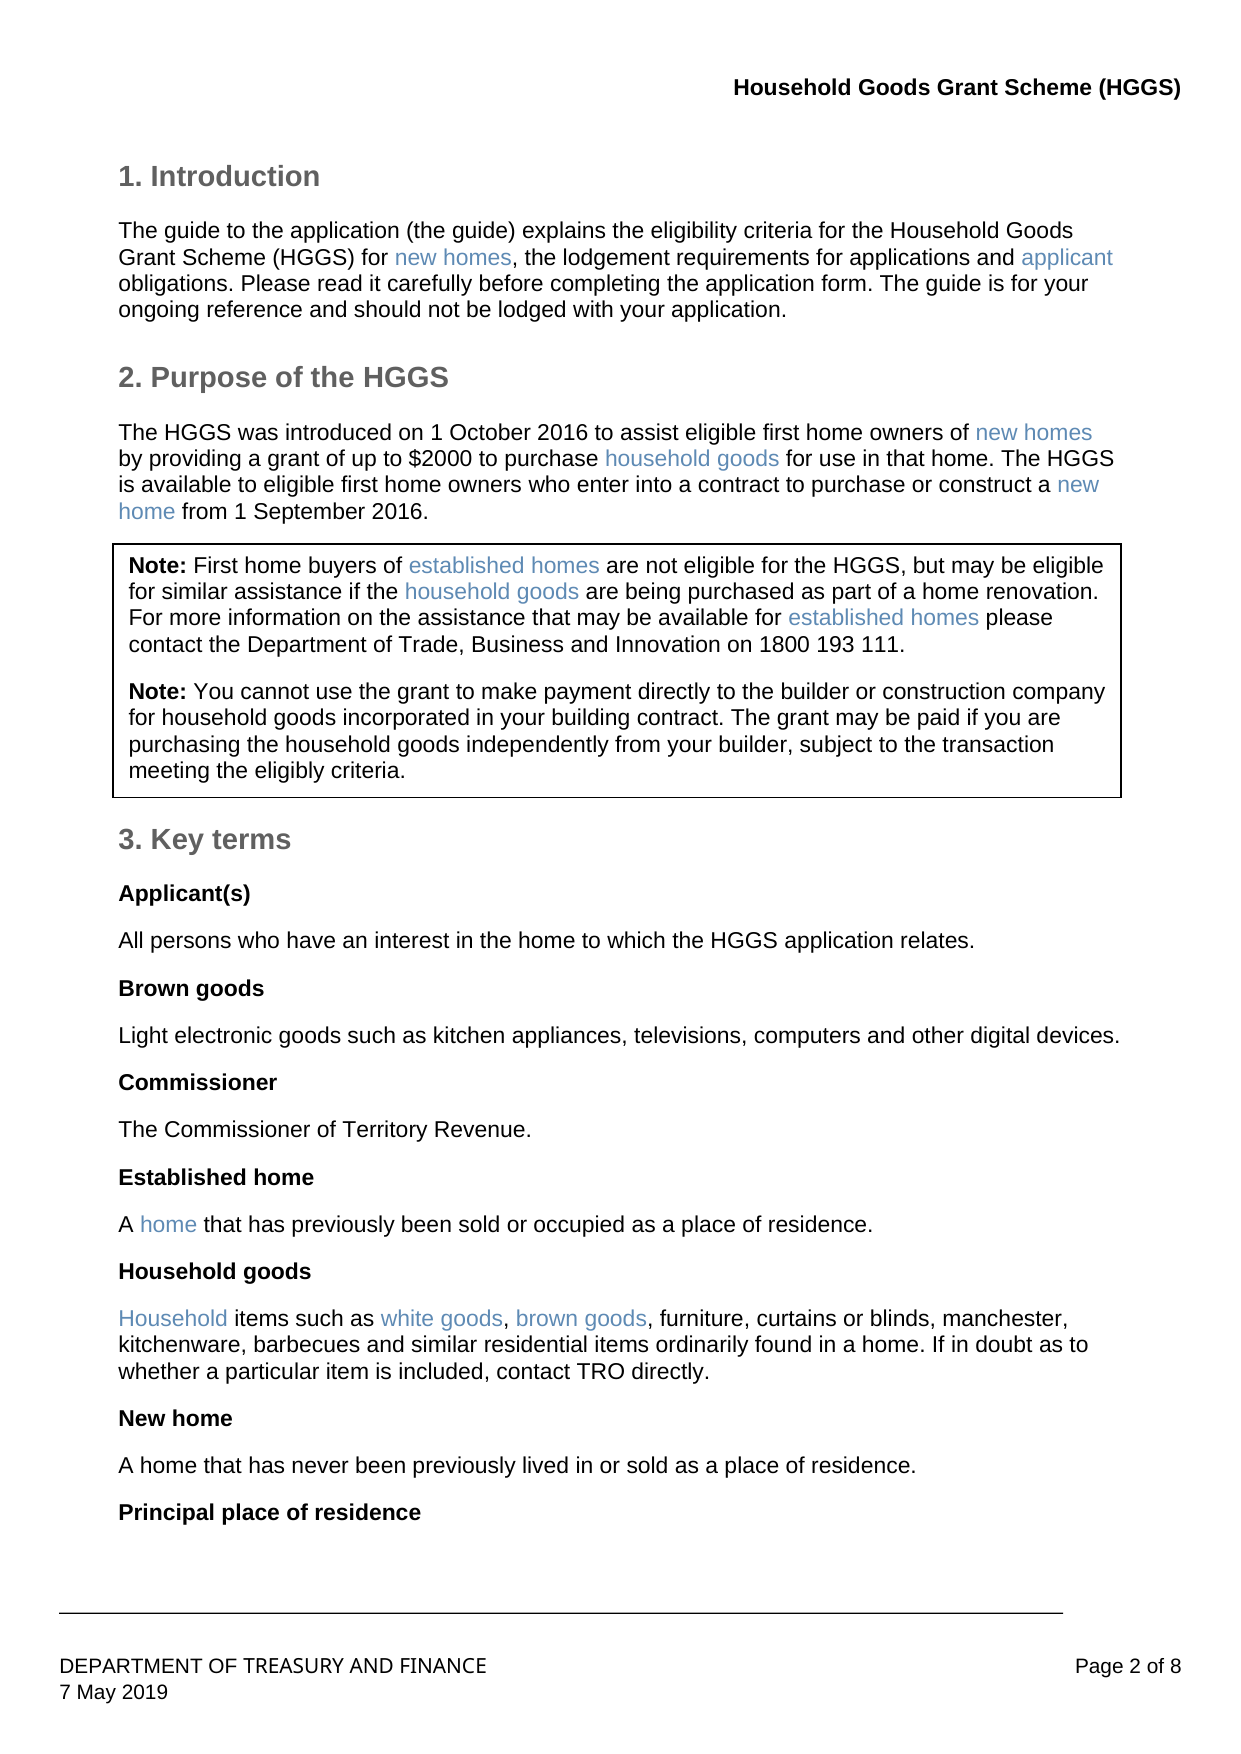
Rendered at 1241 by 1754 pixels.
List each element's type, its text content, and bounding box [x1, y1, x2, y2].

text Light electronic goods such as kitchen appliances, televisions, computers and other digital devices. [118, 1022, 1122, 1048]
subtitle 3. Key terms [118, 822, 1122, 855]
text Commissioner [118, 1069, 1122, 1095]
subtitle 1. Introduction [118, 158, 1122, 192]
text Household items such as white goods, brown goods, furniture, curtains or blinds, manchester, kitchenware, barbecues and similar residential items ordinarily found in a home. If in doubt as to whether a particular item is included, contact TRO directly. [118, 1305, 1122, 1384]
text Established home [118, 1163, 1122, 1190]
text Brown goods [118, 975, 1122, 1001]
subtitle 2. Purpose of the HGGS [118, 360, 1122, 393]
text New home [118, 1405, 1122, 1431]
text A home that has previously been sold or occupied as a place of residence. [118, 1211, 1122, 1237]
text The HGGS was introduced on 1 October 2016 to assist eligible first home owners of new homes by providing a grant of up to $2000 to purchase household goods for use in that home. The HGGS is available to eligible first home owners who enter into a contract to purchase or construct a new home from 1 September 2016. [118, 418, 1122, 524]
text The Commissioner of Territory Revenue. [118, 1116, 1122, 1143]
text A home that has never been previously lived in or sold as a place of residence. [118, 1452, 1122, 1478]
text The guide to the application (the guide) explains the eligibility criteria for the Household Goods Grant Scheme (HGGS) for new homes, the lodgement requirements for applications and applicant obligations. Please read it carefully before completing the application form. The guide is for your ongoing reference and should not be lodged with your application. [118, 217, 1122, 322]
text Household goods [118, 1258, 1122, 1284]
text Applicant(s) [118, 880, 1122, 907]
text Principal place of residence [118, 1499, 1122, 1526]
text All persons who have an interest in the home to which the HGGS application relates. [118, 927, 1122, 954]
